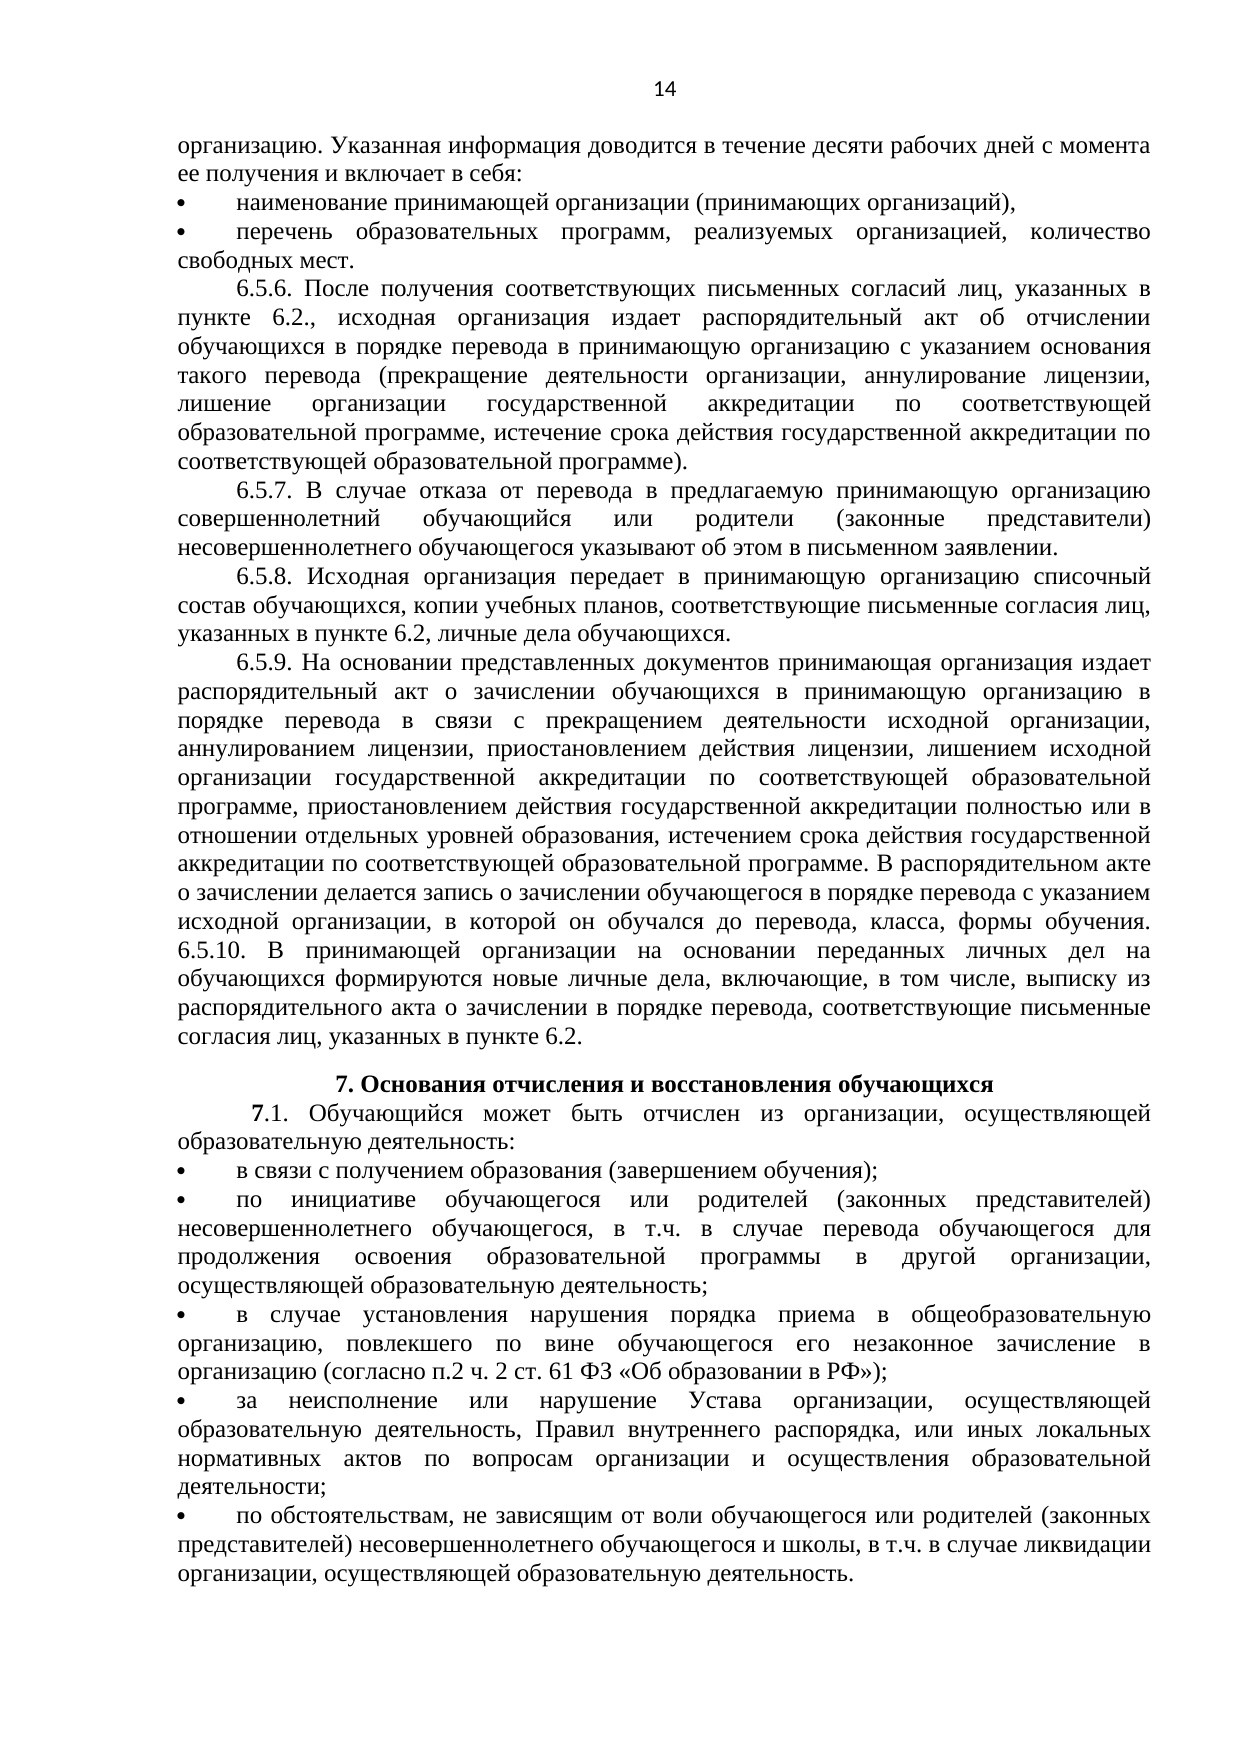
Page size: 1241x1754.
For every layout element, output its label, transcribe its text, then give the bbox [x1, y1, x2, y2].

list по обстоятельствам, не зависящим от воли обучающегося или родителей (законных представителей) несовершеннолетнего обучающегося и школы, в т.ч. в случае ликвидации организации, осуществляющей образовательную деятельность. [177, 1500, 1152, 1586]
list по инициативе обучающегося или родителей (законных представителей) несовершеннолетнего обучающегося, в т.ч. в случае перевода обучающегося для продолжения освоения образовательной программы в другой организации, осуществляющей образовательную деятельность; [177, 1184, 1152, 1299]
list в случае установления нарушения порядка приема в общеобразовательную организацию, повлекшего по вине обучающегося его незаконное зачисление в организацию (согласно п.2 ч. 2 ст. 61 ФЗ «Об образовании в РФ»); [177, 1299, 1152, 1385]
text 6.5.7. В случае отказа от перевода в предлагаемую принимающую организацию совершеннолетний обучающийся или родители (законные представители) несовершеннолетнего обучающегося указывают об этом в письменном заявлении. [177, 475, 1152, 561]
text 6.5.6. После получения соответствующих письменных согласий лиц, указанных в пункте 6.2., исходная организация издает распорядительный акт об отчислении обучающихся в порядке перевода в принимающую организацию с указанием основания такого перевода (прекращение деятельности организации, аннулирование лицензии, лишение организации государственной аккредитации по соответствующей образовательной программе, истечение срока действия государственной аккредитации по соответствующей образовательной программе). [177, 273, 1152, 475]
list за неисполнение или нарушение Устава организации, осуществляющей образовательную деятельность, Правил внутреннего распорядка, или иных локальных нормативных актов по вопросам организации и осуществления образовательной деятельности; [177, 1385, 1152, 1500]
list перечень образовательных программ, реализуемых организацией, количество свободных мест. [177, 216, 1152, 273]
text 6.5.8. Исходная организация передает в принимающую организацию списочный состав обучающихся, копии учебных планов, соответствующие письменные согласия лиц, указанных в пункте 6.2, личные дела обучающихся. [177, 561, 1152, 647]
text 7.1. Обучающийся может быть отчислен из организации, осуществляющей образовательную деятельность: [177, 1098, 1152, 1155]
list наименование принимающей организации (принимающих организаций), [177, 187, 1152, 216]
list в связи с получением образования (завершением обучения); [177, 1155, 1152, 1184]
text 6.5.9. На основании представленных документов принимающая организация издает распорядительный акт о зачислении обучающихся в принимающую организацию в порядке перевода в связи с прекращением деятельности исходной организации, аннулированием лицензии, приостановлением действия лицензии, лишением исходной организации государственной аккредитации по соответствующей образовательной программе, приостановлением действия государственной аккредитации полностью или в отношении отдельных уровней образования, истечением срока действия государственной аккредитации по соответствующей образовательной программе. В распорядительном акте о зачислении делается запись о зачислении обучающегося в порядке перевода с указанием исходной организации, в которой он обучался до перевода, класса, формы обучения. 6.5.10. В принимающей организации на основании переданных личных дел на обучающихся формируются новые личные дела, включающие, в том числе, выписку из распорядительного акта о зачислении в порядке перевода, соответствующие письменные согласия лиц, указанных в пункте 6.2. [177, 647, 1152, 1050]
text 7. Основания отчисления и восстановления обучающихся [177, 1069, 1152, 1098]
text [177, 130, 1152, 187]
